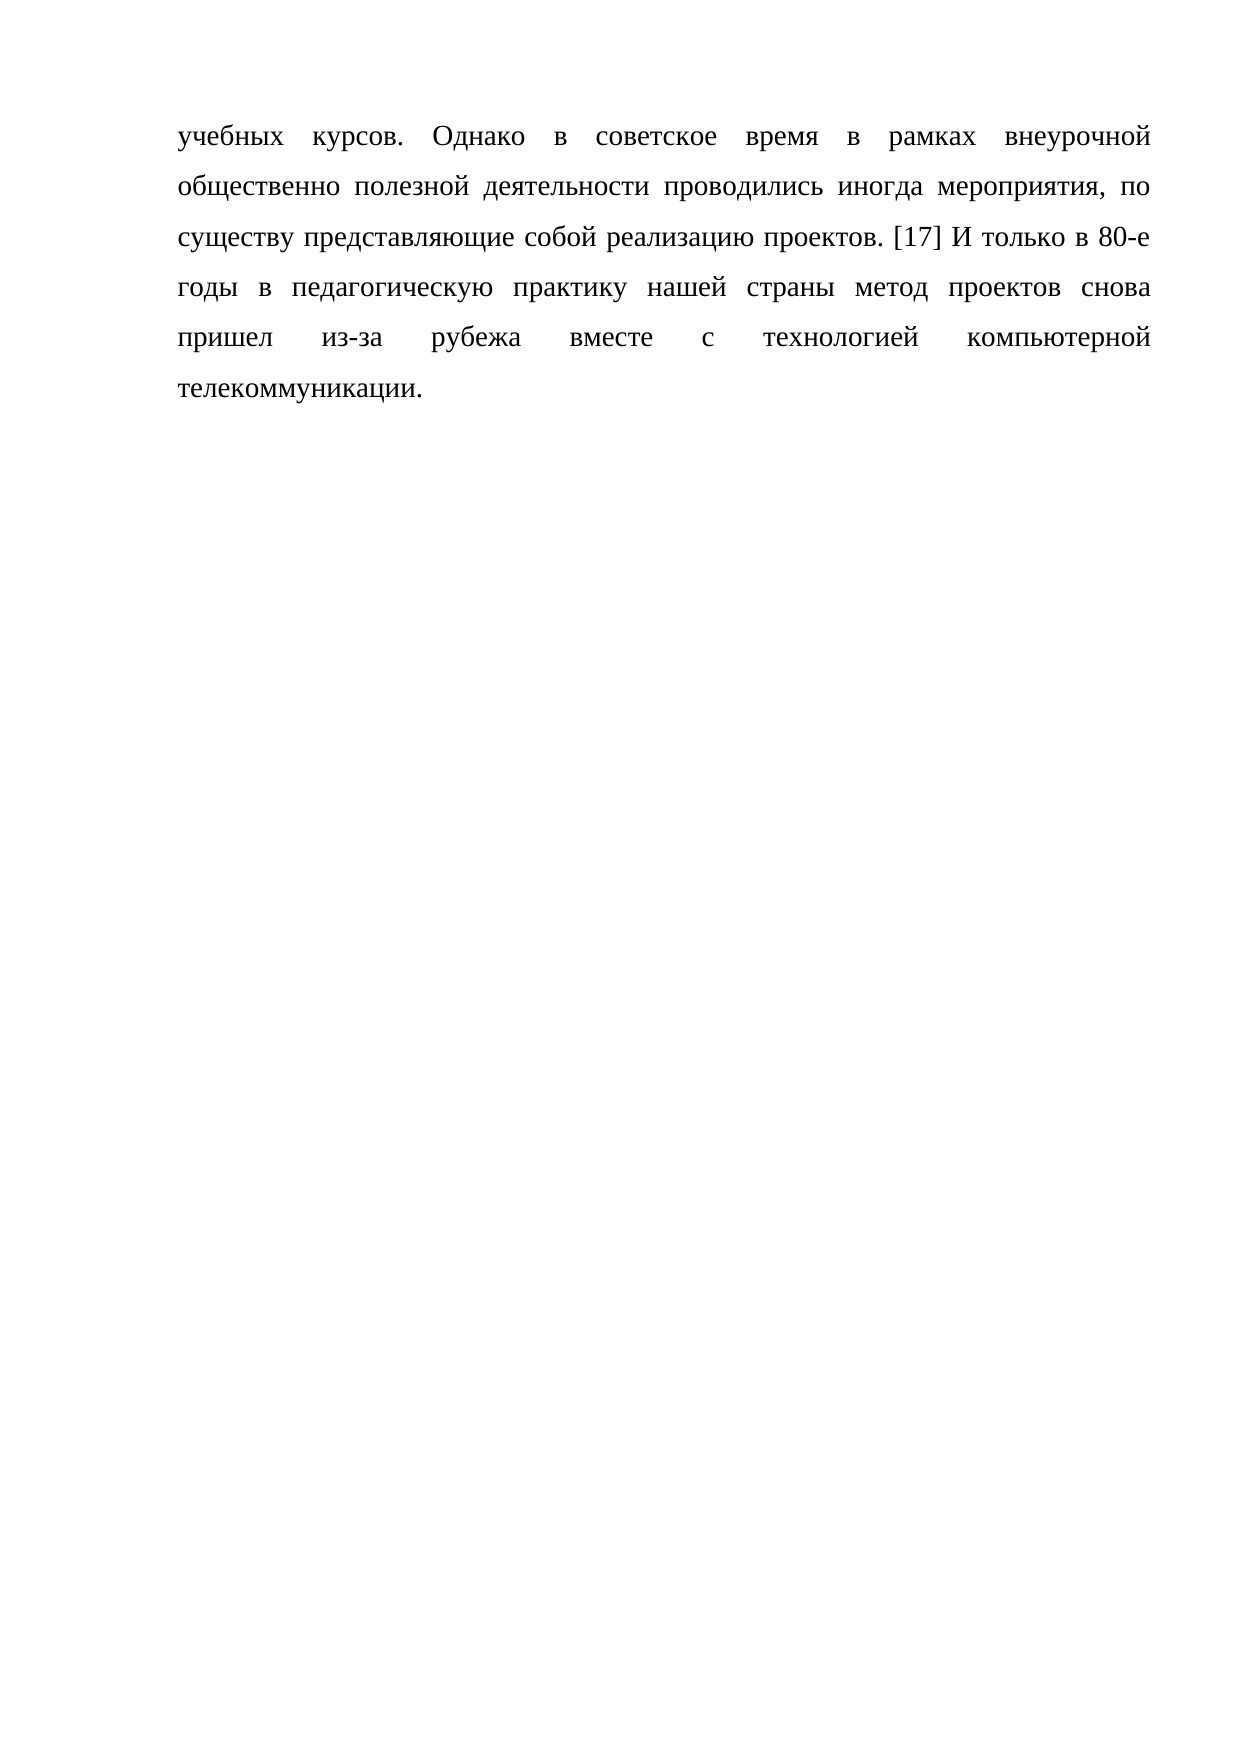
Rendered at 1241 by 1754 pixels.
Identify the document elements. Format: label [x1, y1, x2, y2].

text [177, 118, 1152, 403]
